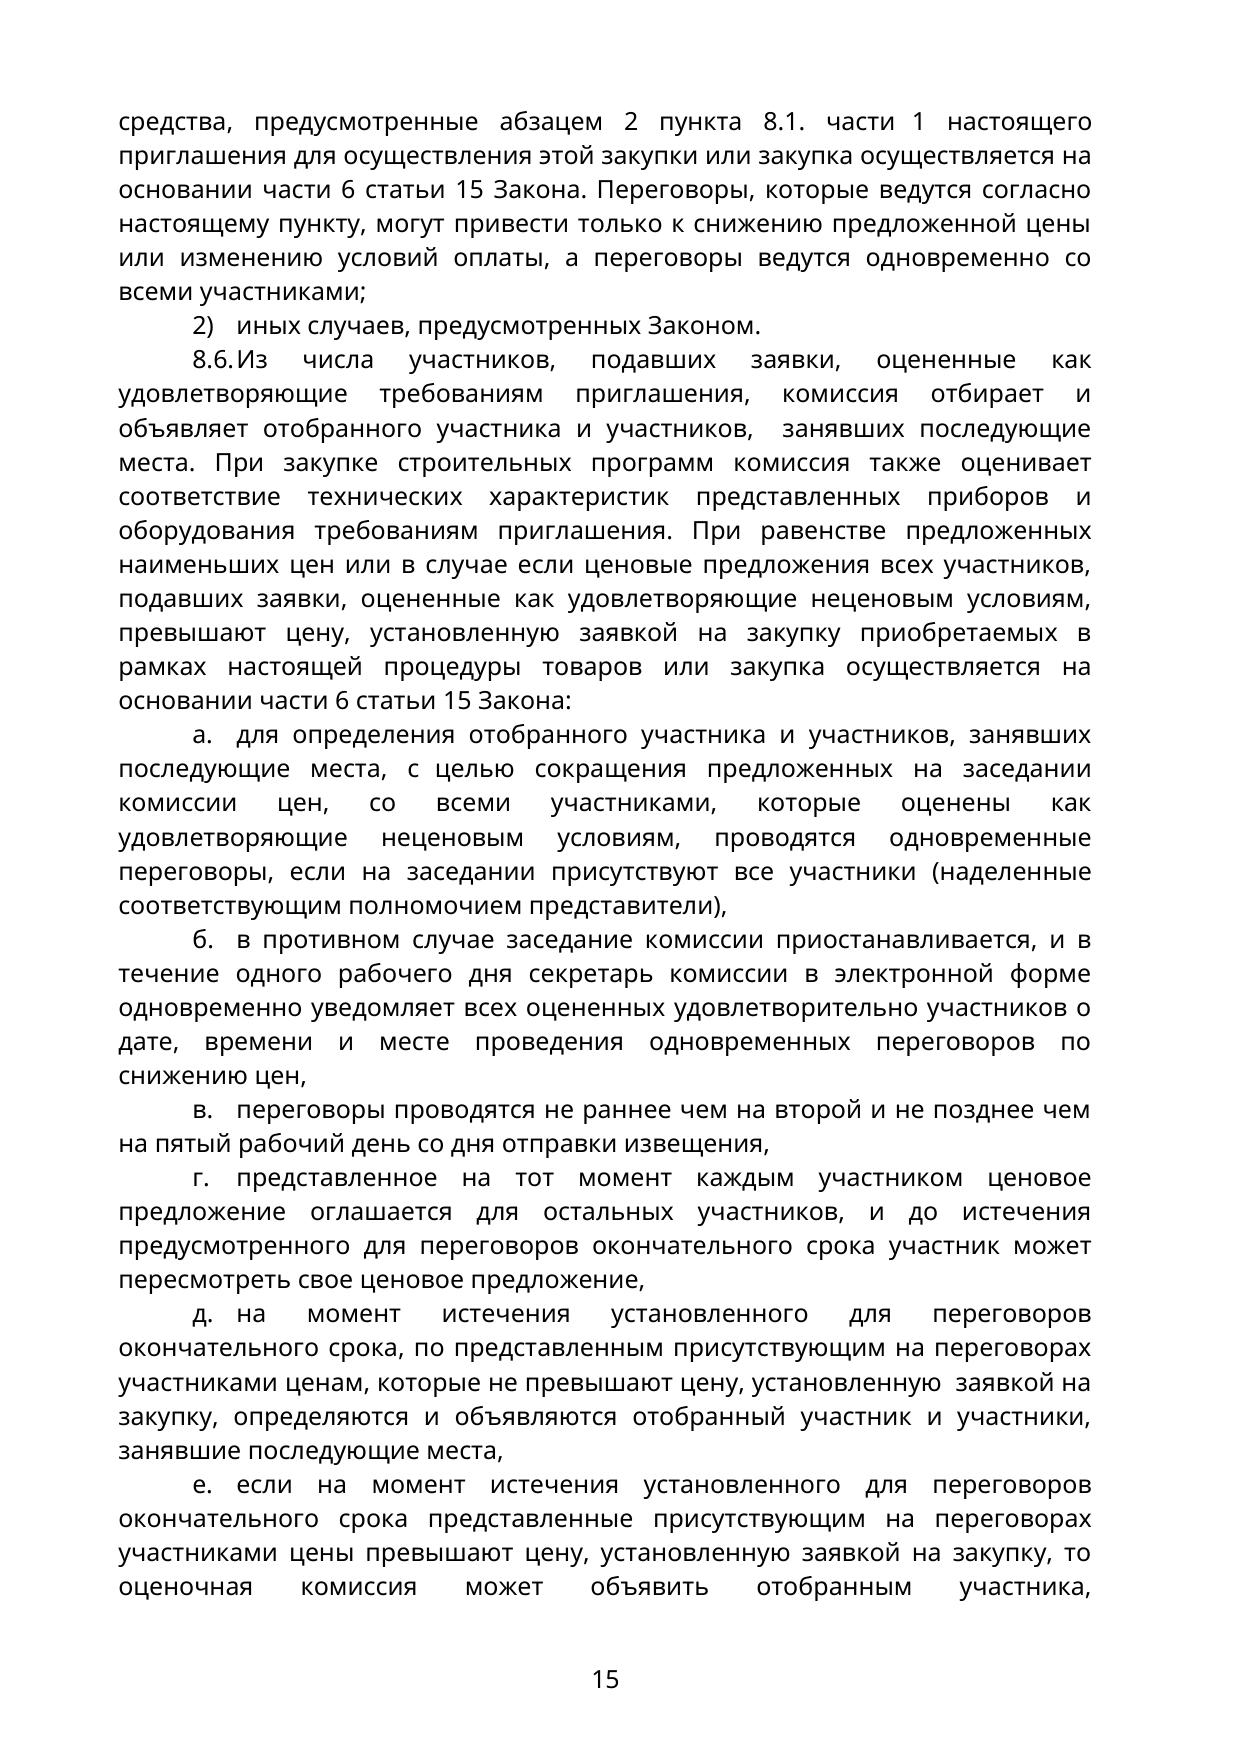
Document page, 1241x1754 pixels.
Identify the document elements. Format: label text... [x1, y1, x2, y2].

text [118, 103, 1092, 308]
text г. представленное на тот момент каждым участником ценовое предложение оглашается для остальных участников, и до истечения предусмотренного для переговоров окончательного срока участник может пересмотреть свое ценовое предложение, [118, 1160, 1092, 1296]
text 8.6. Из числа участников, подавших заявки, оцененные как удовлетворяющие требованиям приглашения, комиссия отбирает и объявляет отобранного участника и участников, занявших последующие места. При закупке строительных программ комиссия также оценивает соответствие технических характеристик представленных приборов и оборудования требованиям приглашения. При равенстве предложенных наименьших цен или в случае если ценовые предложения всех участников, подавших заявки, оцененные как удовлетворяющие неценовым условиям, превышают цену, установленную заявкой на закупку приобретаемых в рамках настоящей процедуры товаров или закупка осуществляется на основании части 6 статьи 15 Закона: [118, 342, 1092, 717]
text в. переговоры проводятся не раннее чем на второй и не позднее чем на пятый рабочий день со дня отправки извещения, [118, 1092, 1092, 1160]
text 2) иных случаев, предусмотренных Законом. [118, 308, 1092, 342]
text а. для определения отобранного участника и участников, занявших последующие места, с целью сокращения предложенных на заседании комиссии цен, со всеми участниками, которые оценены как удовлетворяющие неценовым условиям, проводятся одновременные переговоры, если на заседании присутствуют все участники (наделенные соответствующим полномочием представители), [118, 717, 1092, 921]
text д. на момент истечения установленного для переговоров окончательного срока, по представленным присутствующим на переговорах участниками ценам, которые не превышают цену, установленную заявкой на закупку, определяются и объявляются отобранный участник и участники, занявшие последующие места, [118, 1296, 1092, 1466]
text б. в противном случае заседание комиссии приостанавливается, и в течение одного рабочего дня секретарь комиссии в электронной форме одновременно уведомляет всех оцененных удовлетворительно участников о дате, времени и месте проведения одновременных переговоров по снижению цен, [118, 921, 1092, 1092]
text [118, 1466, 1092, 1603]
